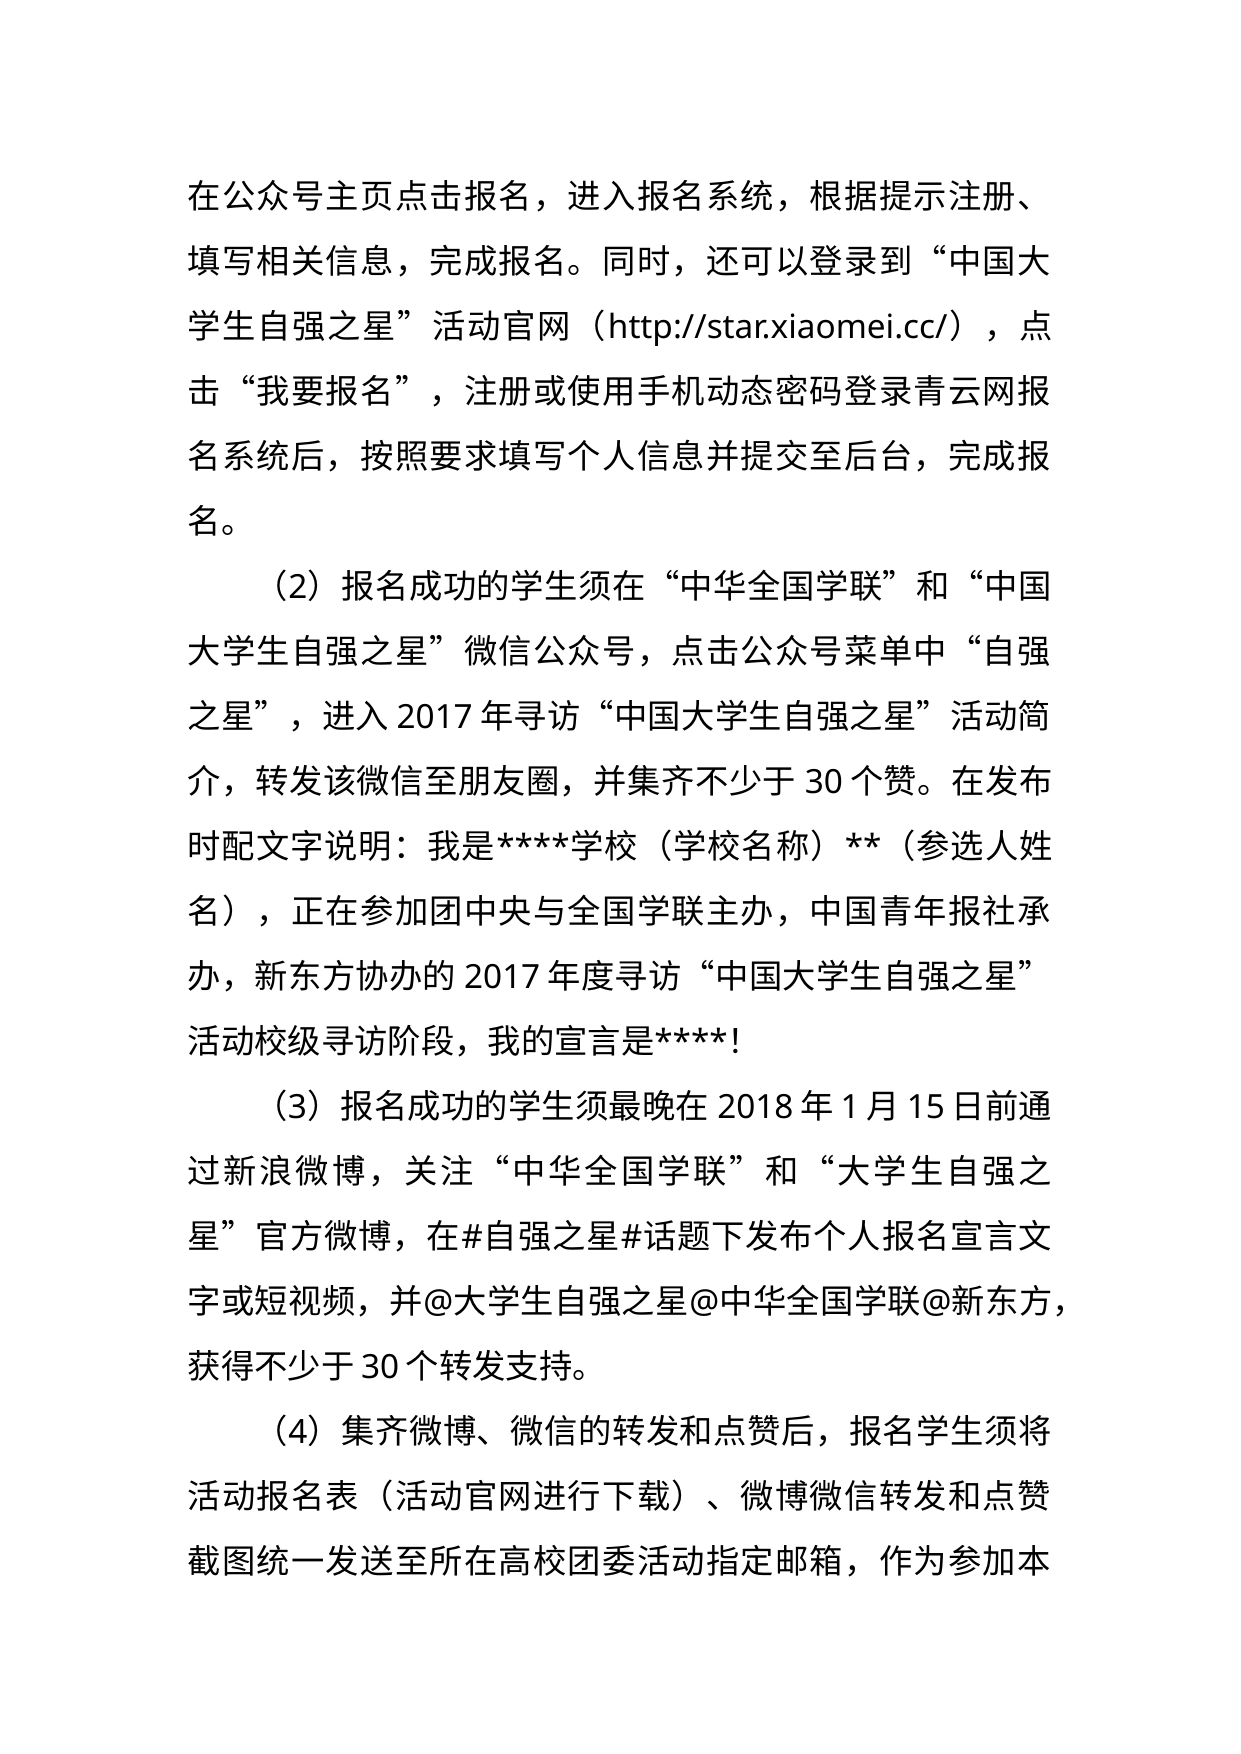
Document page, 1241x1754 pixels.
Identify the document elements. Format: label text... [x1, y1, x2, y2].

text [187, 1397, 1053, 1592]
text （3）报名成功的学生须最晚在2018年1月15日前通过新浪微博，关注“中华全国学联”和“大学生自强之星”官方微博，在#自强之星#话题下发布个人报名宣言文字或短视频，并@大学生自强之星@中华全国学联@新东方，获得不少于30个转发支持。 [187, 1072, 1053, 1397]
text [187, 162, 1053, 552]
text （2）报名成功的学生须在“中华全国学联”和“中国大学生自强之星”微信公众号，点击公众号菜单中“自强之星”，进入2017年寻访“中国大学生自强之星”活动简介，转发该微信至朋友圈，并集齐不少于30个赞。在发布时配文字说明：我是****学校（学校名称）**（参选人姓名），正在参加团中央与全国学联主办，中国青年报社承办，新东方协办的2017年度寻访“中国大学生自强之星”活动校级寻访阶段，我的宣言是****！ [187, 552, 1053, 1072]
